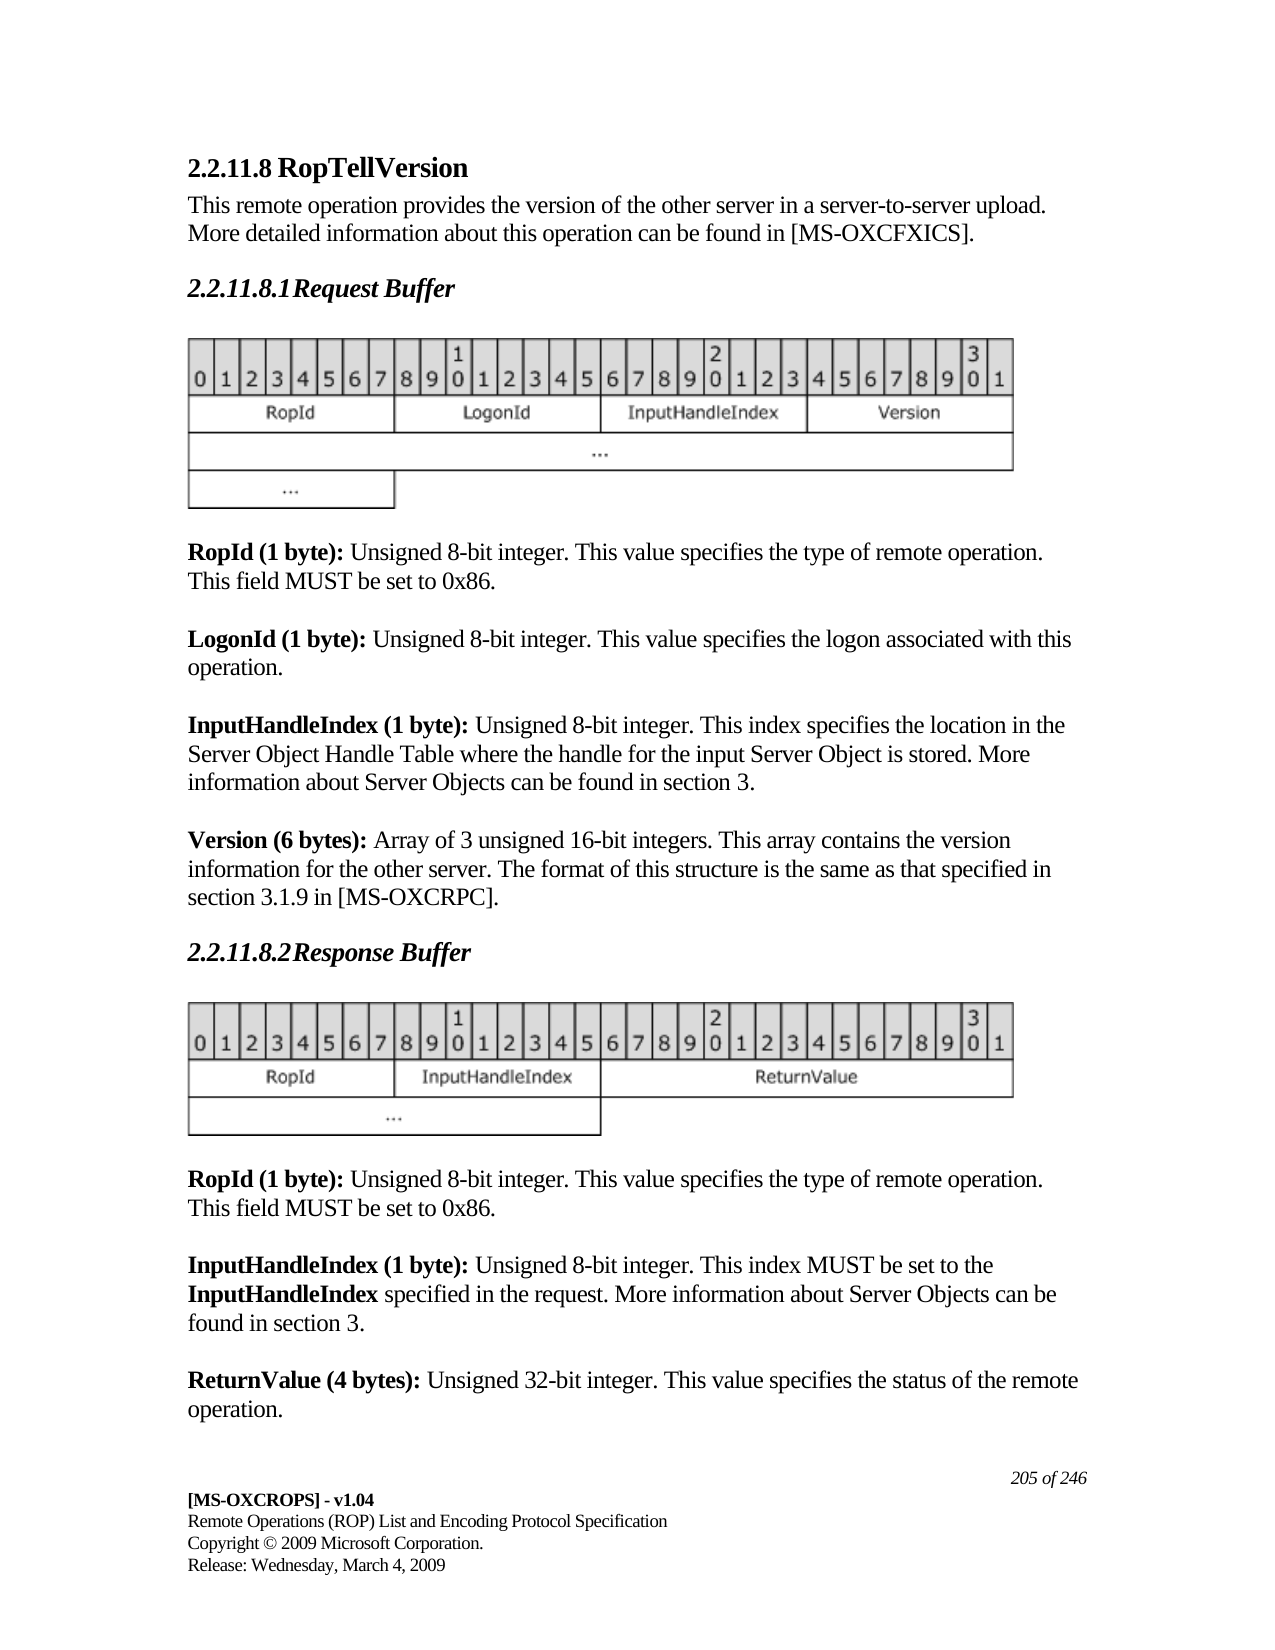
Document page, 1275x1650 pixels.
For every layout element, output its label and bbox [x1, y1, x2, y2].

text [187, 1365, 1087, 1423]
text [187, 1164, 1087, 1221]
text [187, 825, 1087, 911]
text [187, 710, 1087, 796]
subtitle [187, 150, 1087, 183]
picture [187, 338, 1014, 509]
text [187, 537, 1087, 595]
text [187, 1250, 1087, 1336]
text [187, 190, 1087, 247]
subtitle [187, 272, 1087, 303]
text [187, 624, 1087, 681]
picture [187, 1002, 1014, 1136]
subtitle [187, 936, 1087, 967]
